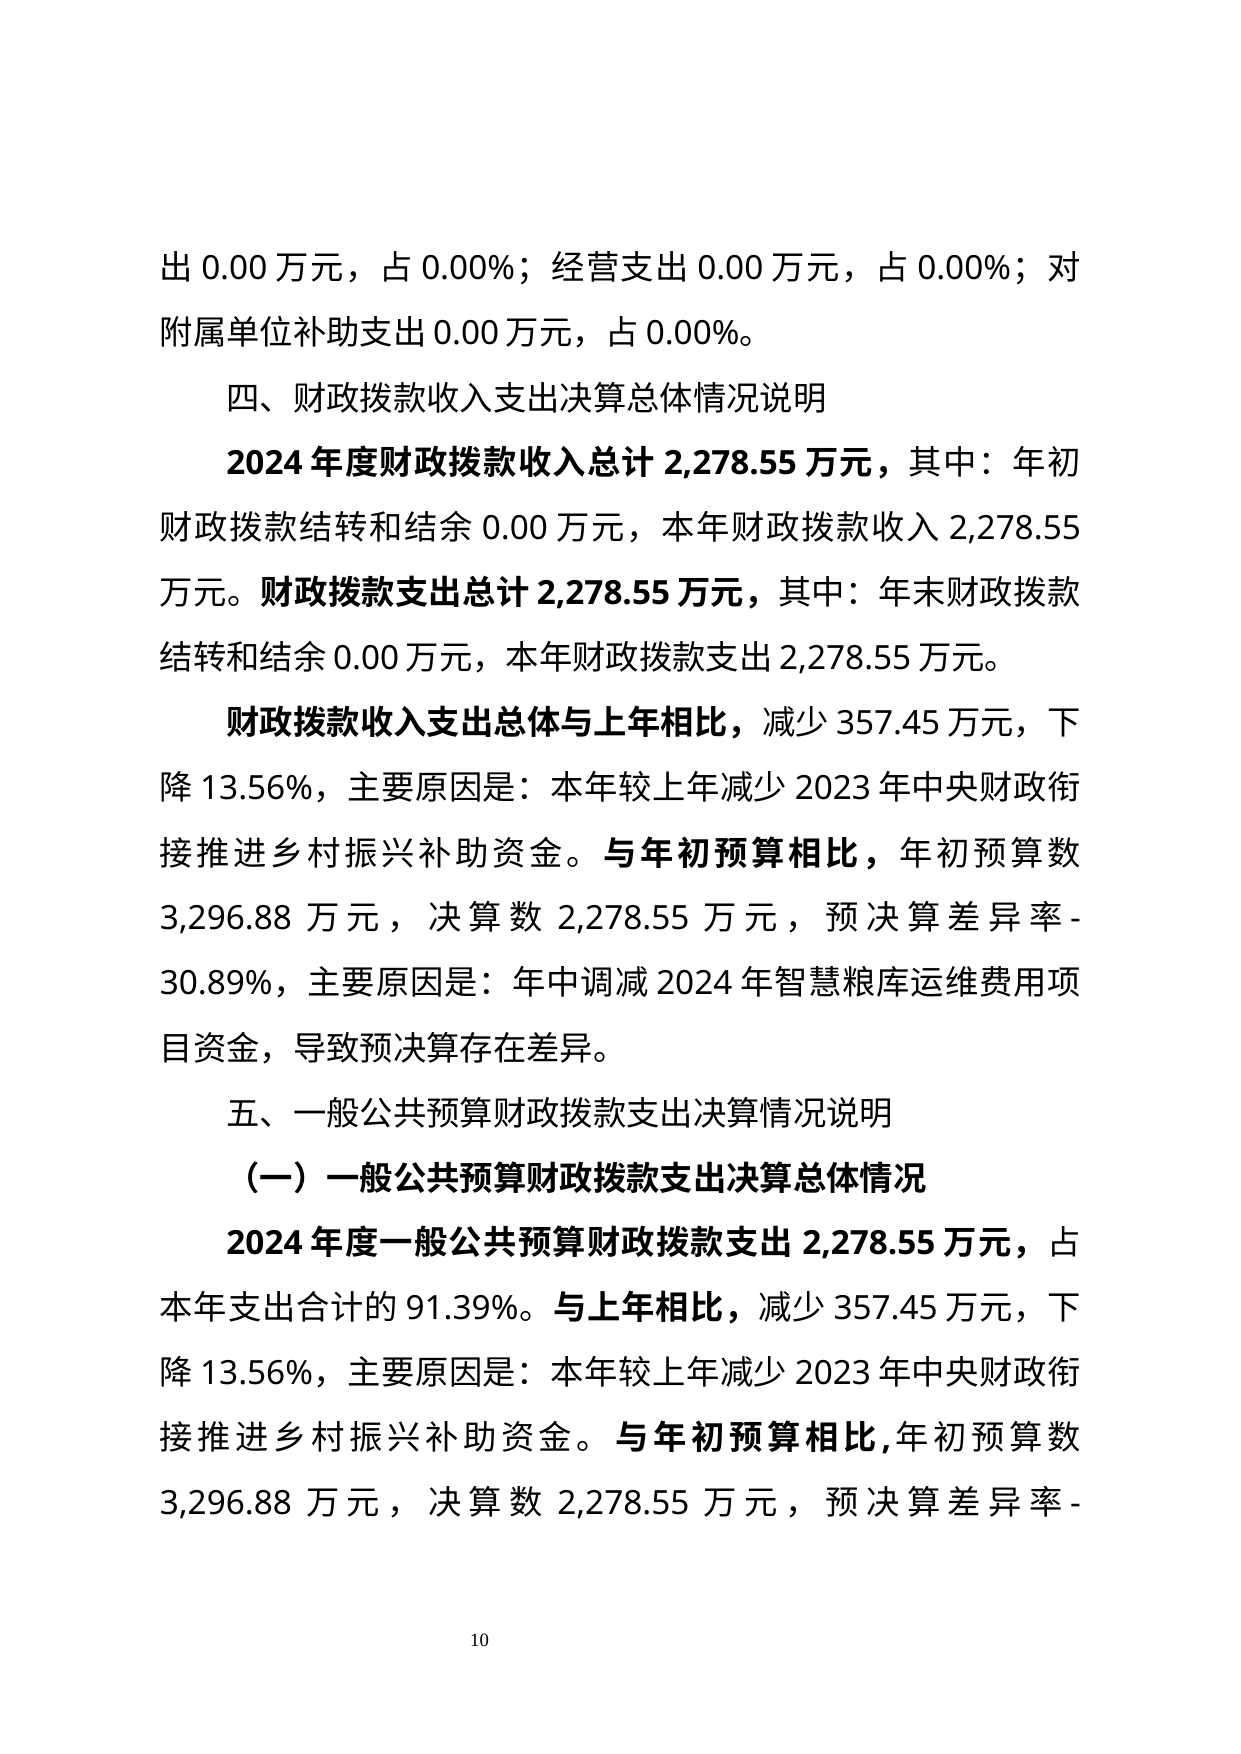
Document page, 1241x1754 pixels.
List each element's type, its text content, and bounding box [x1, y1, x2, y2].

text （一）一般公共预算财政拨款支出决算总体情况 [159, 1143, 1081, 1208]
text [159, 1208, 1081, 1533]
text 财政拨款收入支出总体与上年相比，减少357.45万元，下降13.56%，主要原因是：本年较上年减少2023年中央财政衔接推进乡村振兴补助资金。与年初预算相比，年初预算数3,296.88万元，决算数2,278.55万元，预决算差异率-30.89%，主要原因是：年中调减2024年智慧粮库运维费用项目资金，导致预决算存在差异。 [159, 688, 1081, 1078]
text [159, 233, 1081, 363]
text 五、一般公共预算财政拨款支出决算情况说明 [159, 1078, 1081, 1143]
text 2024年度财政拨款收入总计2,278.55万元，其中：年初财政拨款结转和结余0.00万元，本年财政拨款收入2,278.55万元。财政拨款支出总计2,278.55万元，其中：年末财政拨款结转和结余0.00万元，本年财政拨款支出2,278.55万元。 [159, 428, 1081, 688]
text 四、财政拨款收入支出决算总体情况说明 [159, 363, 1081, 428]
